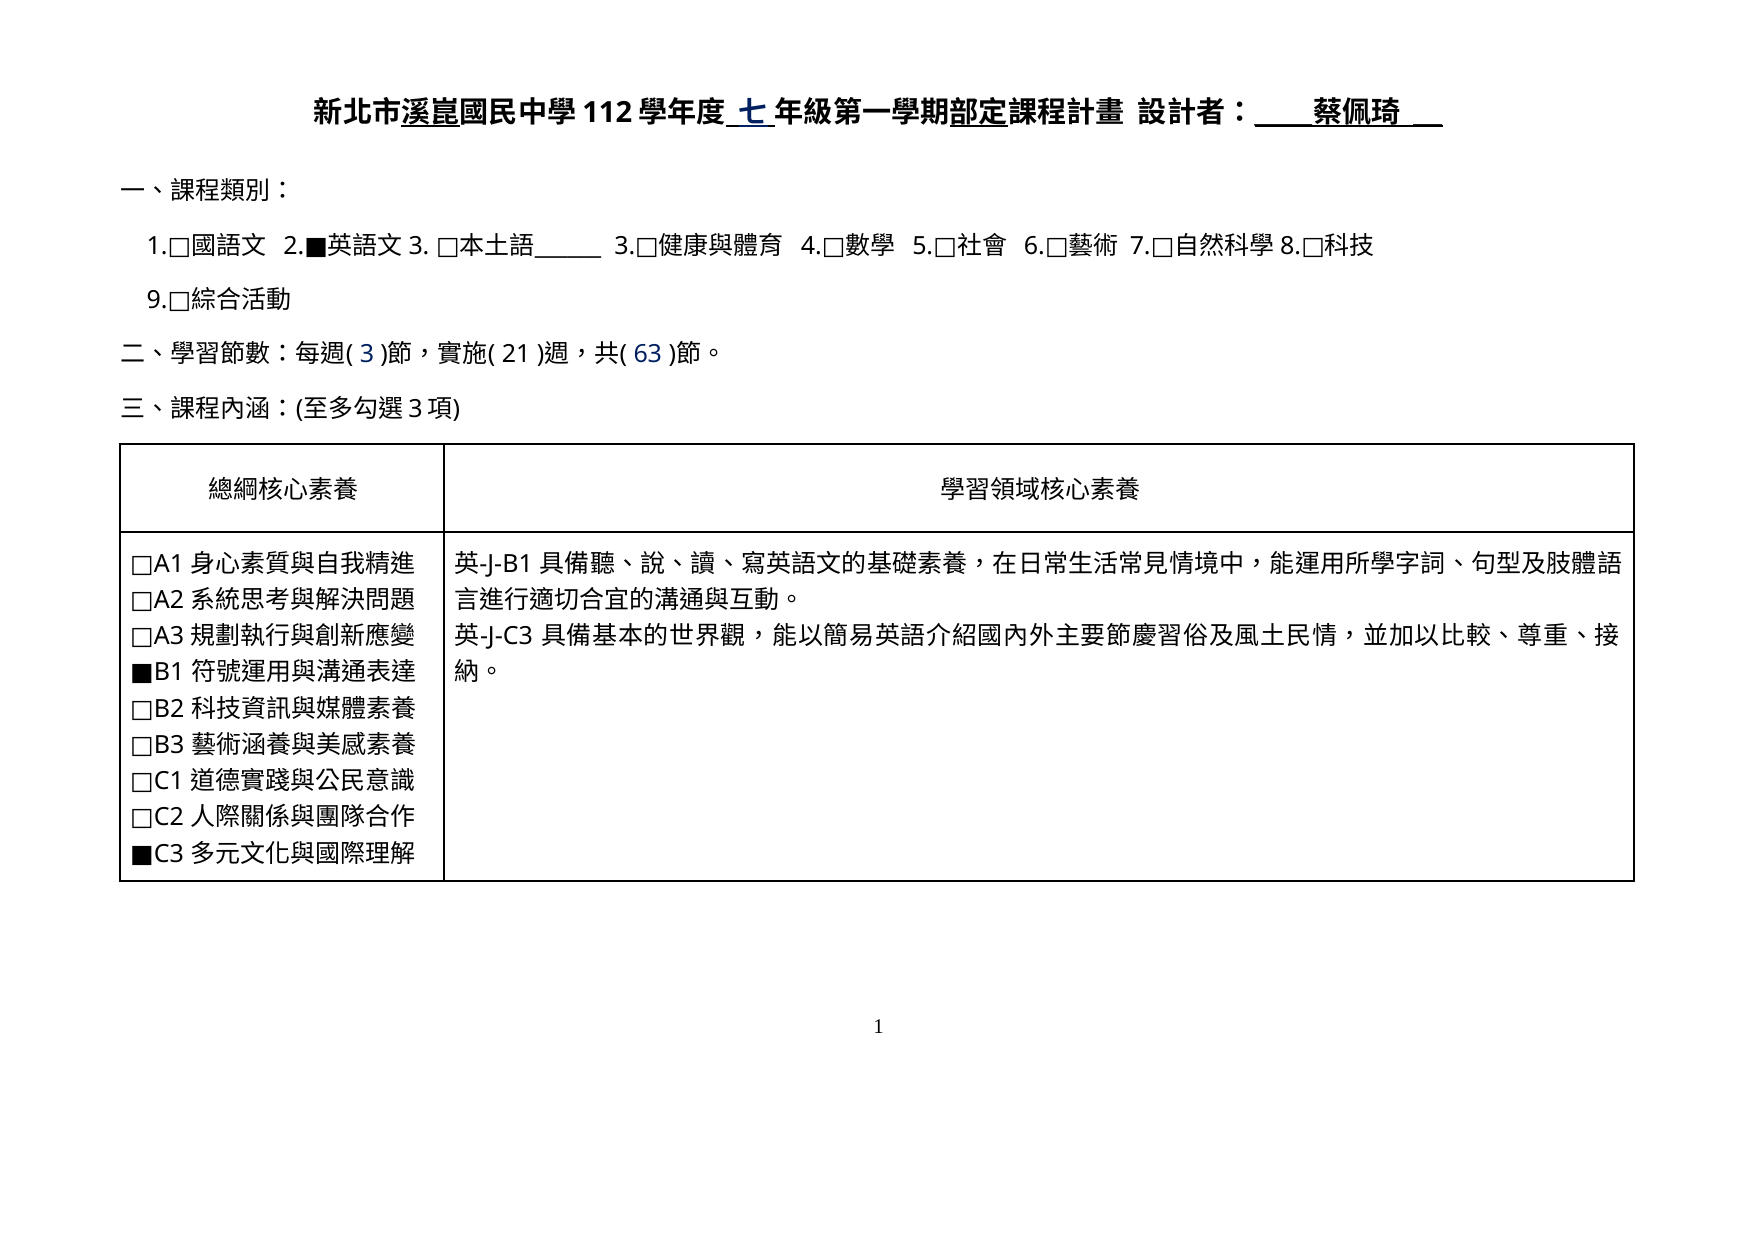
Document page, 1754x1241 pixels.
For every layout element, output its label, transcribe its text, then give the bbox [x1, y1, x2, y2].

text 9.□綜合活動 [118, 279, 1636, 316]
text 一、課程類別： [118, 171, 1636, 207]
text 1.□國語文 2.■英語文 3. □本土語______ 3.□健康與體育 4.□數學 5.□社會 6.□藝術 7.□自然科學 8.□科技 [118, 225, 1636, 261]
table_cell □A1 身心素質與自我精進 □A2 系統思考與解決問題 □A3 規劃執行與創新應變 ■B1 符號運用與溝通表達 □B2 科技資訊與媒體素養 □B3 藝術涵養與美感素養 □C1 道德實踐與公民意識 □C2 人際關係與團隊合作 ■C3 多元文化與國際理解 [121, 533, 443, 880]
text 三、課程內涵：(至多勾選3項) [118, 388, 1636, 424]
table_cell 英-J-B1 具備聽、說、讀、寫英語文的基礎素養，在日常生活常見情境中，能運用所學字詞、句型及肢體語言進行適切合宜的溝通與互動。 英-J-C3 具備基本的世界觀，能以簡易英語介紹國內外主要節慶習俗及風土民情，並加以比較、尊重、接納。 [445, 533, 1633, 880]
text 新北市溪崑國民中學112學年度 七 年級第一學期部定課程計畫 設計者：＿＿蔡佩琦 ＿ [118, 89, 1636, 131]
table_header 總綱核心素養 [121, 445, 443, 531]
text 二、學習節數：每週( 3 )節，實施( 21 )週，共( 63 )節。 [118, 334, 1636, 370]
table_header 學習領域核心素養 [445, 445, 1633, 531]
